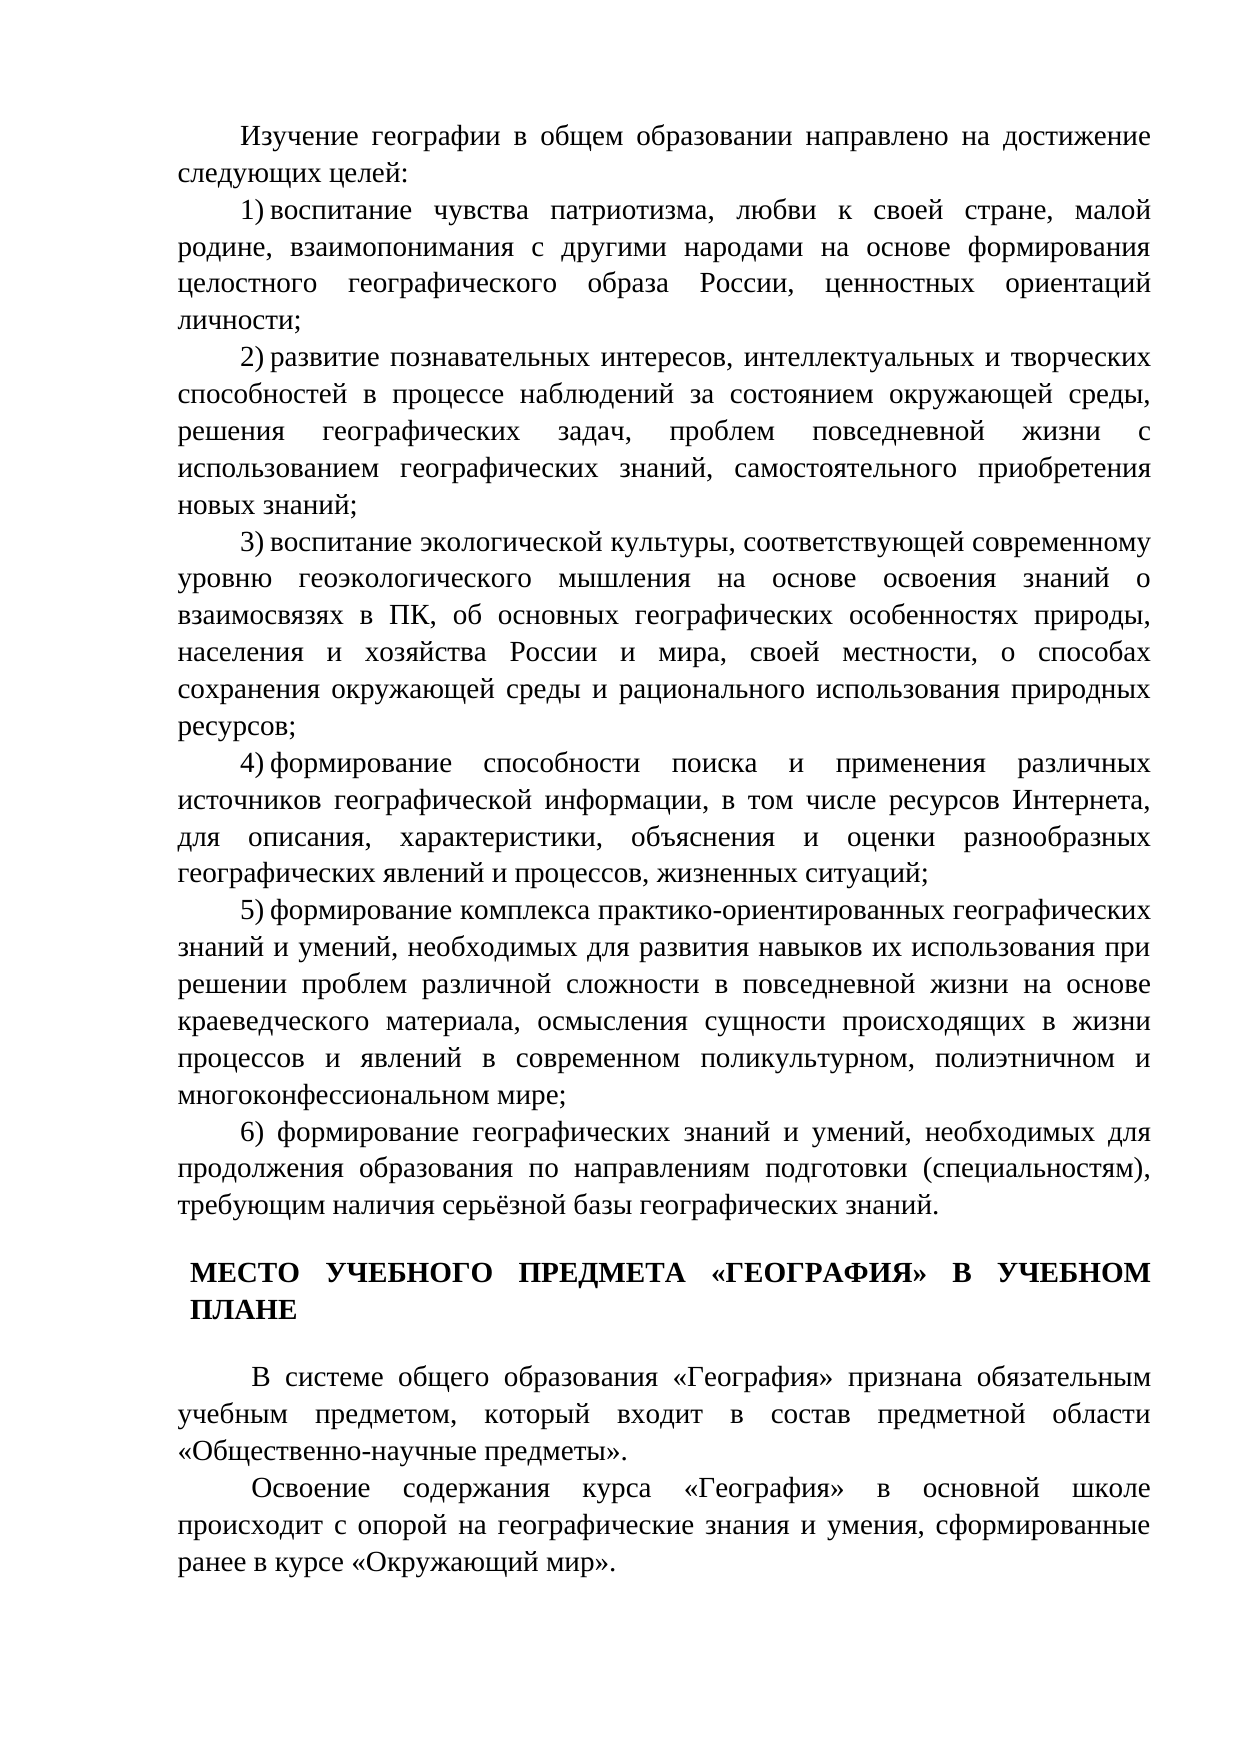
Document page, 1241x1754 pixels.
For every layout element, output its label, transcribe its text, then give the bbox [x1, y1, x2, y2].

text Освоение содержания курса «География» в основной школе происходит с опорой на географические знания и умения, сформированные ранее в курсе «Окружающий мир». [177, 1470, 1152, 1577]
text 3) воспитание экологической культуры, соответствующей современному уровню геоэкологического мышления на основе освоения знаний о взаимосвязях в ПК, об основных географических особенностях природы, населения и хозяйства России и мира, своей местности, о способах сохранения окружающей среды и рационального использования природных ресурсов; [177, 524, 1152, 742]
text 6) формирование географических знаний и умений, необходимых для продолжения образования по направлениям подготовки (специальностям), требующим наличия серьёзной базы географических знаний. [177, 1114, 1152, 1221]
text 5) формирование комплекса практико-ориентированных географических знаний и умений, необходимых для развития навыков их использования при решении проблем различной сложности в повседневной жизни на основе краеведческого материала, осмысления сущности происходящих в жизни процессов и явлений в современном поликультурном, полиэтничном и многоконфессиональном мире; [177, 892, 1152, 1110]
text В системе общего образования «География» признана обязательным учебным предметом, который входит в состав предметной области «Общественно-научные предметы». [177, 1359, 1152, 1467]
text 1) воспитание чувства патриотизма, любви к своей стране, малой родине, взаимопонимания с другими народами на основе формирования целостного географического образа России, ценностных ориентаций личности; [177, 192, 1152, 336]
text 2) развитие познавательных интересов, интеллектуальных и творческих способностей в процессе наблюдений за состоянием окружающей среды, решения географических задач, проблем повседневной жизни с использованием географических знаний, самостоятельного приобретения новых знаний; [177, 339, 1152, 520]
text 4) формирование способности поиска и применения различных источников географической информации, в том числе ресурсов Интернета, для описания, характеристики, объяснения и оценки разнообразных географических явлений и процессов, жизненных ситуаций; [177, 745, 1152, 889]
text МЕСТО УЧЕБНОГО ПРЕДМЕТА «ГЕОГРАФИЯ» В УЧЕБНОМ ПЛАНЕ [190, 1255, 1152, 1326]
text Изучение географии в общем образовании направлено на достижение следующих целей: [177, 118, 1152, 188]
